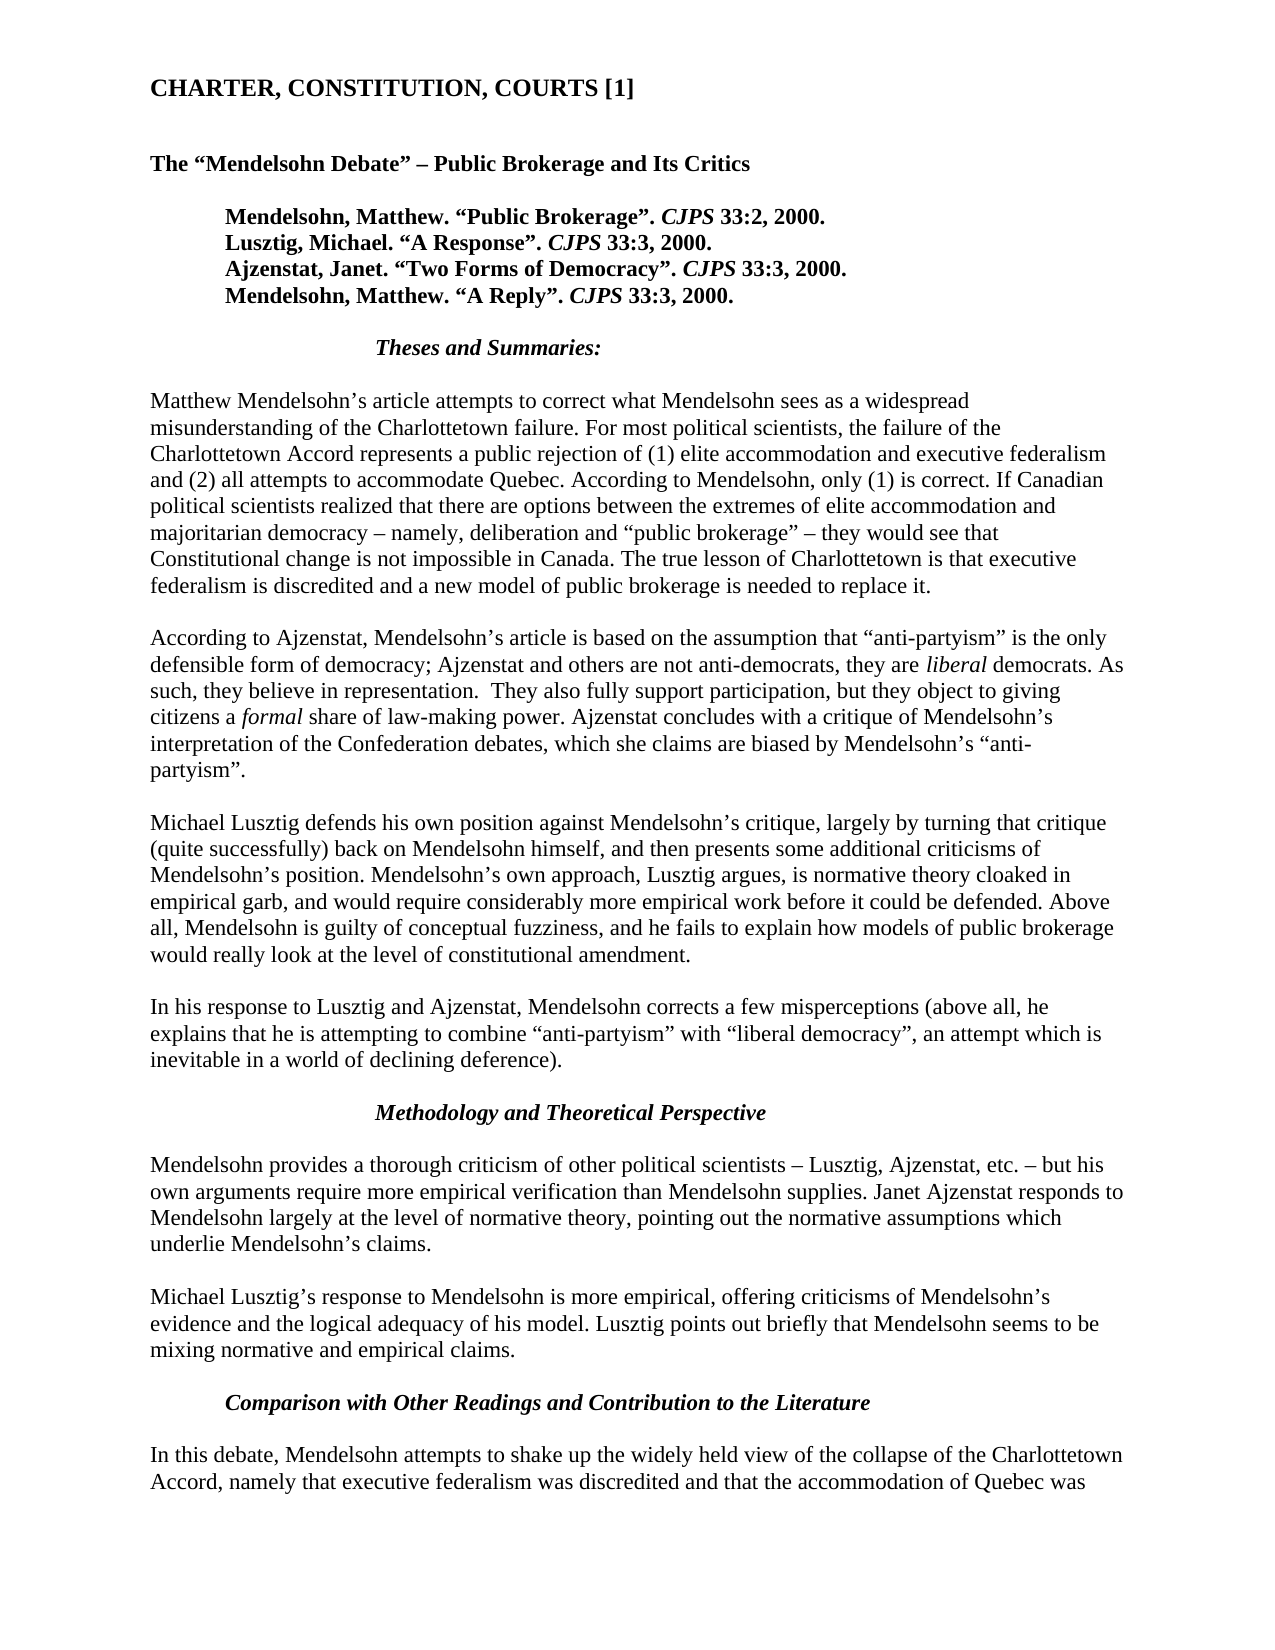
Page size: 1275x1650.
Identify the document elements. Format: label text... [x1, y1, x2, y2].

text Mendelsohn, Matthew. “A Reply”. CJPS 33:3, 2000. [150, 282, 1125, 308]
text Lusztig, Michael. “A Response”. CJPS 33:3, 2000. [150, 229, 1125, 255]
text In his response to Lusztig and Ajzenstat, Mendelsohn corrects a few misperceptions (above all, he explains that he is attempting to combine “anti-partyism” with “liberal democracy”, an attempt which is inevitable in a world of declining deference). [150, 993, 1125, 1072]
text Theses and Summaries: [150, 334, 1125, 361]
text Mendelsohn provides a thorough criticism of other political scientists – Lusztig, Ajzenstat, etc. – but his own arguments require more empirical verification than Mendelsohn supplies. Janet Ajzenstat responds to Mendelsohn largely at the level of normative theory, pointing out the normative assumptions which underlie Mendelsohn’s claims. [150, 1151, 1125, 1257]
text Michael Lusztig defends his own position against Mendelsohn’s critique, largely by turning that critique (quite successfully) back on Mendelsohn himself, and then presents some additional criticisms of Mendelsohn’s position. Mendelsohn’s own approach, Lusztig argues, is normative theory cloaked in empirical garb, and would require considerably more empirical work before it could be defended. Above all, Mendelsohn is guilty of conceptual fuzziness, and he fails to explain how models of public brokerage would really look at the level of constitutional amendment. [150, 809, 1125, 967]
text Methodology and Theoretical Perspective [150, 1099, 1125, 1125]
text Comparison with Other Readings and Contribution to the Literature [195, 1389, 1125, 1415]
text Michael Lusztig’s response to Mendelsohn is more empirical, offering criticisms of Mendelsohn’s evidence and the logical adequacy of his model. Lusztig points out briefly that Mendelsohn seems to be mixing normative and empirical claims. [150, 1283, 1125, 1362]
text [150, 1441, 1125, 1494]
text According to Ajzenstat, Mendelsohn’s article is based on the assumption that “anti-partyism” is the only defensible form of democracy; Ajzenstat and others are not anti-democrats, they are liberal democrats. As such, they believe in representation. They also fully support participation, but they object to giving citizens a formal share of law-making power. Ajzenstat concludes with a critique of Mendelsohn’s interpretation of the Confederation debates, which she claims are biased by Mendelsohn’s “anti-partyism”. [150, 624, 1125, 782]
text Ajzenstat, Janet. “Two Forms of Democracy”. CJPS 33:3, 2000. [150, 255, 1125, 282]
text Mendelsohn, Matthew. “Public Brokerage”. CJPS 33:2, 2000. [150, 203, 1125, 229]
text Matthew Mendelsohn’s article attempts to correct what Mendelsohn sees as a widespread misunderstanding of the Charlottetown failure. For most political scientists, the failure of the Charlottetown Accord represents a public rejection of (1) elite accommodation and executive federalism and (2) all attempts to accommodate Quebec. According to Mendelsohn, only (1) is correct. If Canadian political scientists realized that there are options between the extremes of elite accommodation and majoritarian democracy – namely, deliberation and “public brokerage” – they would see that Constitutional change is not impossible in Canada. The true lesson of Charlottetown is that executive federalism is discredited and a new model of public brokerage is needed to replace it. [150, 387, 1125, 598]
subtitle The “Mendelsohn Debate” – Public Brokerage and Its Critics [150, 150, 1125, 176]
